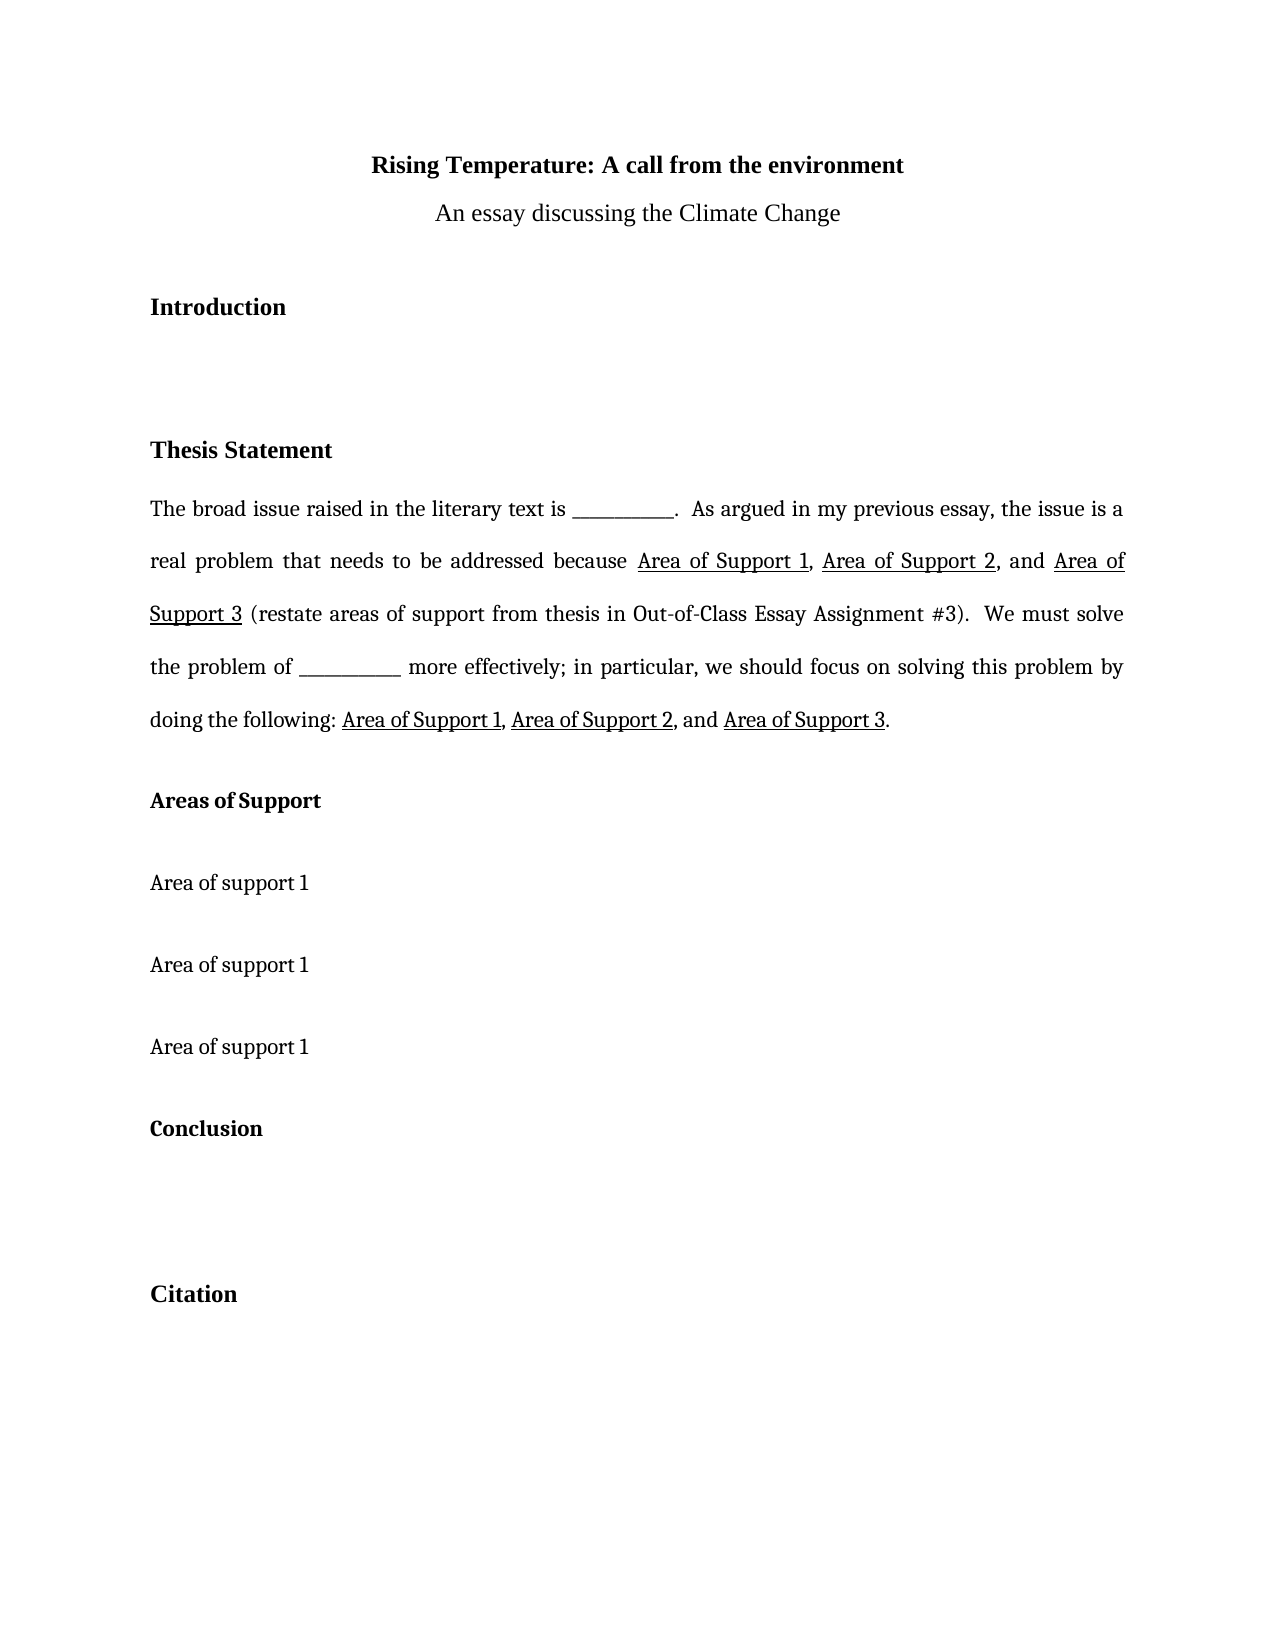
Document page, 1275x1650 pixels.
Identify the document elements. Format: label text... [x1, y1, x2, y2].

text Areas of Support [150, 788, 1125, 815]
text Introduction [150, 292, 1125, 321]
text Citation [150, 1279, 1125, 1308]
text Thesis Statement [150, 435, 1125, 464]
text The broad issue raised in the literary text is ____________. As argued in my previous essay, the issue is a real problem that needs to be addressed because Area of Support 1, Area of Support 2, and Area of Support 3 (restate areas of support from thesis in Out-of-Class Essay Assignment #3). We must solve the problem of ____________ more effectively; in particular, we should focus on solving this problem by doing the following: Area of Support 1, Area of Support 2, and Area of Support 3. [150, 496, 1125, 733]
text Rising Temperature: A call from the environment [150, 150, 1125, 179]
text An essay discussing the Climate Change [150, 198, 1125, 226]
text Area of support 1 [150, 1034, 1125, 1060]
text Area of support 1 [150, 952, 1125, 978]
text Conclusion [150, 1116, 1125, 1142]
text Area of support 1 [150, 870, 1125, 897]
